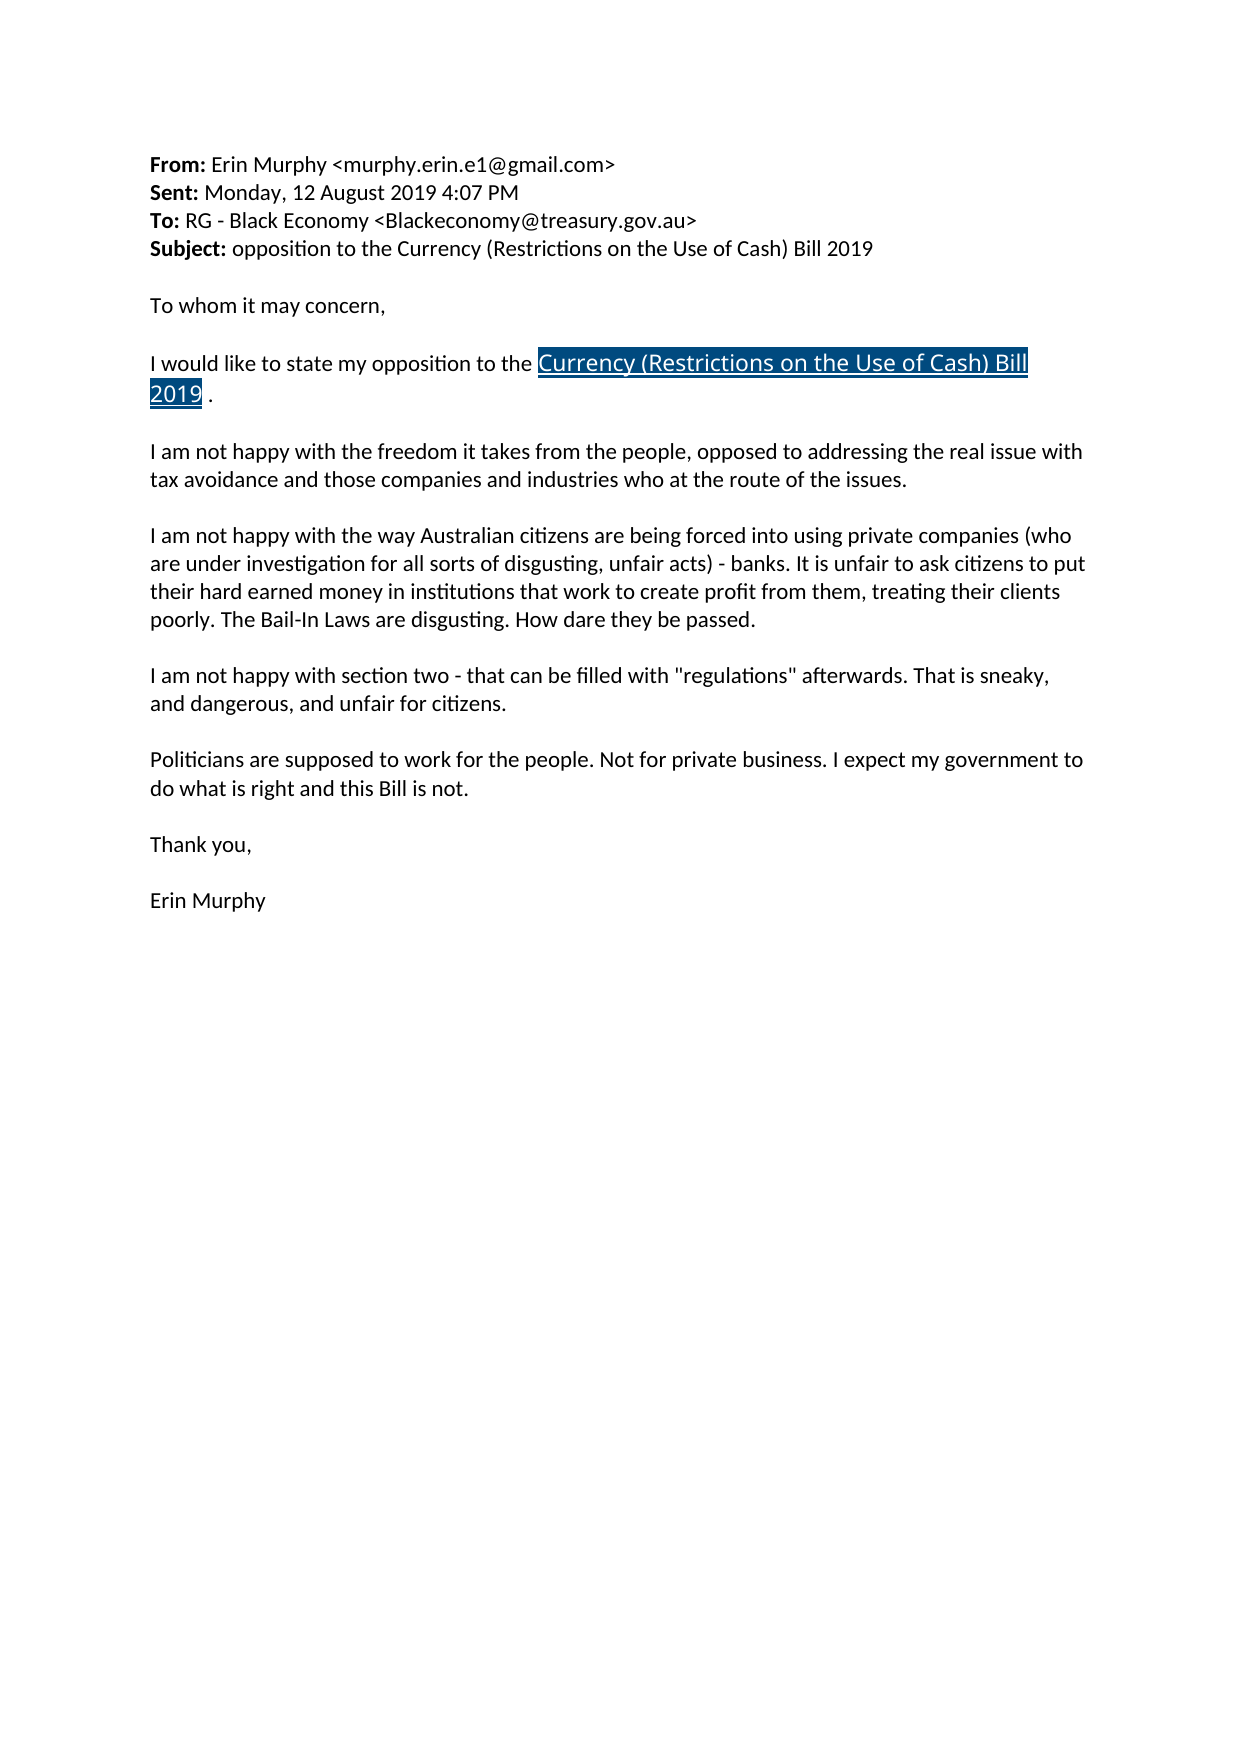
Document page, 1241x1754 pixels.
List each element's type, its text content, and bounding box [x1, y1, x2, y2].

text I would like to state my opposition to the Currency (Restrictions on the Use of Cash) Bill 2019 . [150, 347, 1090, 409]
text I am not happy with the freedom it takes from the people, opposed to addressing the real issue with tax avoidance and those companies and industries who at the route of the issues. [150, 437, 1090, 493]
text From: Erin Murphy <murphy.erin.e1@gmail.com> Sent: Monday, 12 August 2019 4:07 PM To: RG - Black Economy <Blackeconomy@treasury.gov.au> Subject: opposition to the Currency (Restrictions on the Use of Cash) Bill 2019 [150, 150, 1090, 262]
text Thank you, [150, 830, 1090, 858]
text Politicians are supposed to work for the people. Not for private business. I expect my government to do what is right and this Bill is not. [150, 746, 1090, 802]
text Erin Murphy [150, 886, 1090, 914]
text I am not happy with the way Australian citizens are being forced into using private companies (who are under investigation for all sorts of disgusting, unfair acts) - banks. It is unfair to ask citizens to put their hard earned money in institutions that work to create profit from them, treating their clients poorly. The Bail-In Laws are disgusting. How dare they be passed. [150, 521, 1090, 633]
text To whom it may concern, [150, 291, 1090, 319]
text I am not happy with section two - that can be filled with "regulations" afterwards. That is sneaky, and dangerous, and unfair for citizens. [150, 662, 1090, 718]
